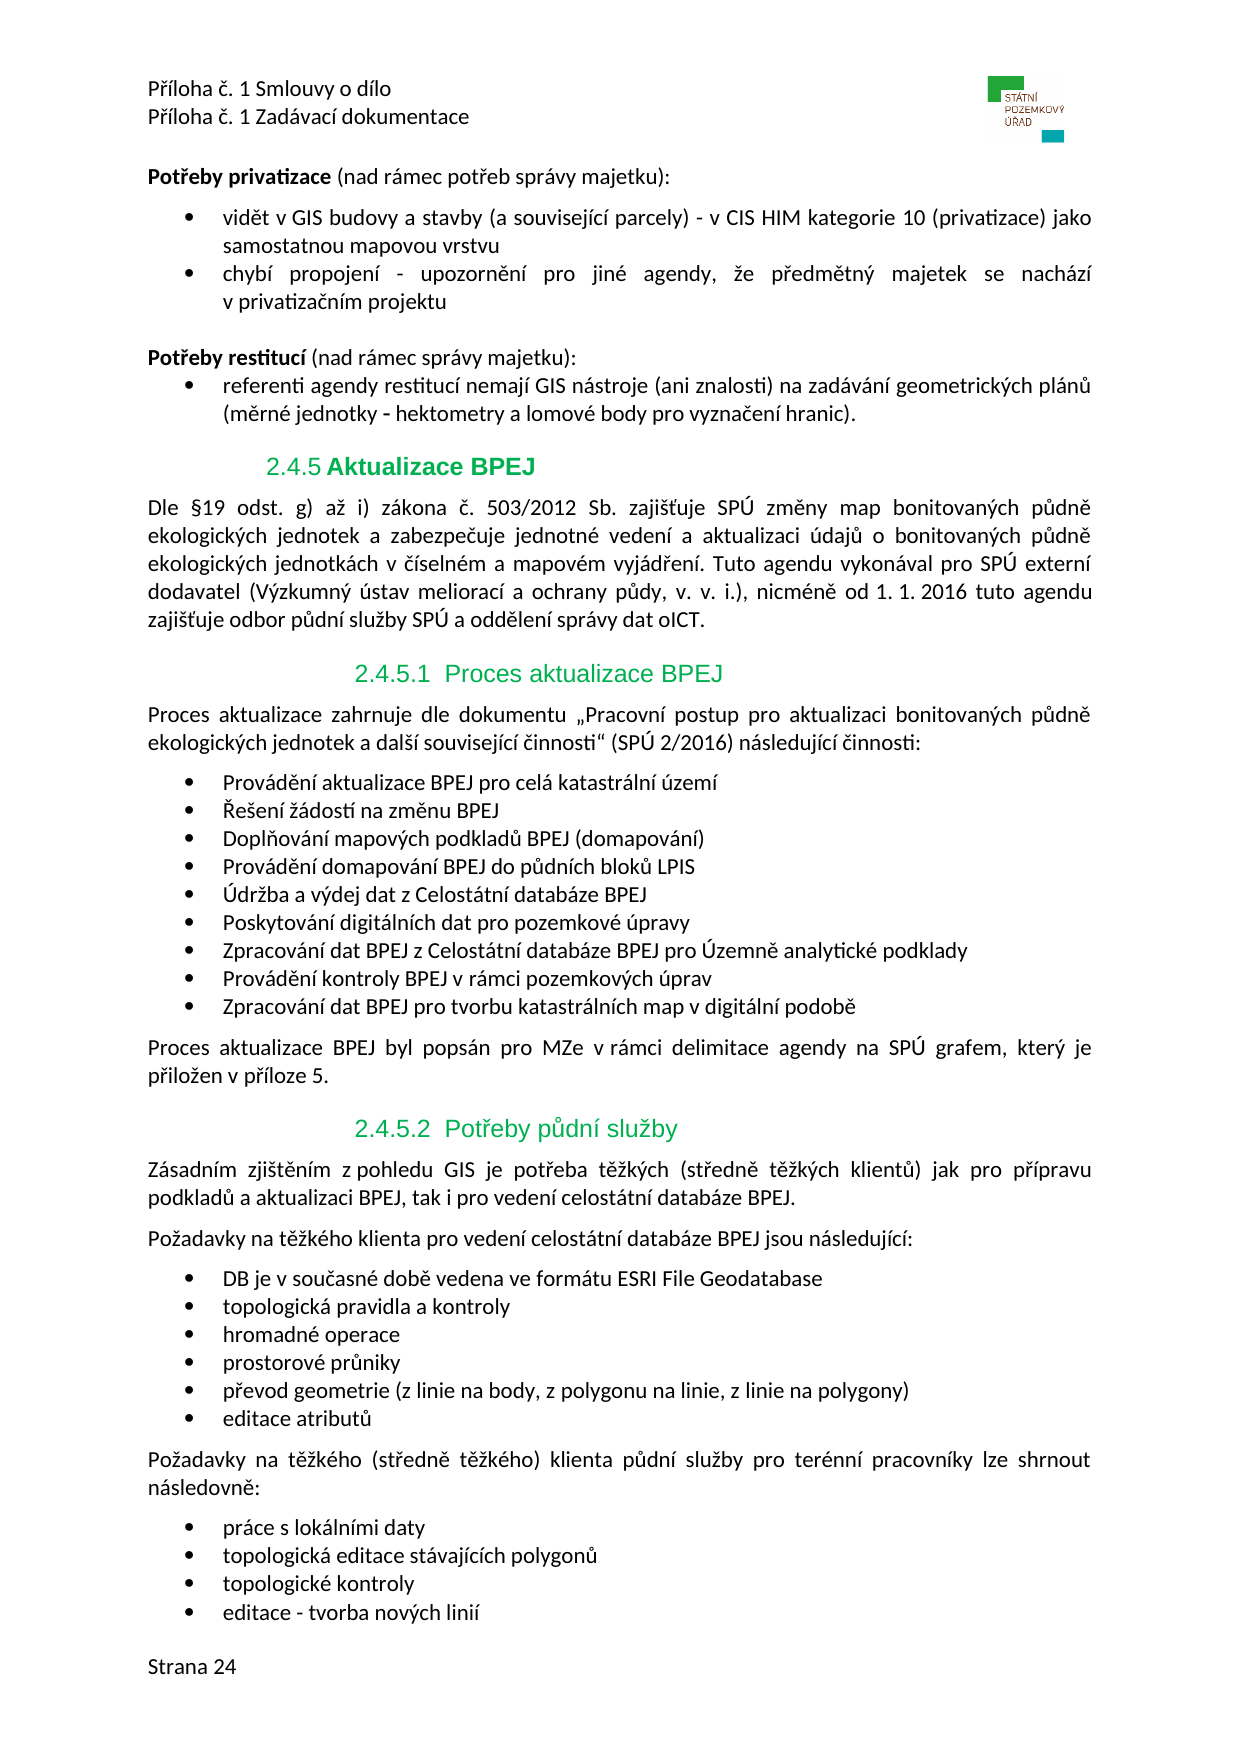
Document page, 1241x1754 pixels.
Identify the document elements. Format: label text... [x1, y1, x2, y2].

list Provádění kontroly BPEJ v rámci pozemkových úprav [185, 964, 1093, 992]
subtitle Proces aktualizace BPEJ [354, 658, 1093, 687]
text Zásadním zjištěním z pohledu GIS je potřeba těžkých (středně těžkých klientů) jak pro přípravu podkladů a aktualizaci BPEJ, tak i pro vedení celostátní databáze BPEJ. [148, 1155, 1093, 1211]
list topologické kontroly [185, 1569, 1093, 1598]
list Údržba a výdej dat z Celostátní databáze BPEJ [185, 880, 1093, 908]
list vidět v GIS budovy a stavby (a související parcely) - v CIS HIM kategorie 10 (privatizace) jako samostatnou mapovou vrstvu [185, 203, 1093, 259]
subtitle Potřeby půdní služby [354, 1114, 1093, 1143]
list Zpracování dat BPEJ z Celostátní databáze BPEJ pro Územně analytické podklady [185, 936, 1093, 964]
list Řešení žádostí na změnu BPEJ [185, 796, 1093, 824]
list chybí propojení - upozornění pro jiné agendy, že předmětný majetek se nachází v privatizačním projektu [185, 259, 1093, 315]
subtitle Aktualizace BPEJ [266, 452, 1093, 481]
text Dle §19 odst. g) až i) zákona č. 503/2012 Sb. zajišťuje SPÚ změny map bonitovaných půdně ekologických jednotek a zabezpečuje jednotné vedení a aktualizaci údajů o bonitovaných půdně ekologických jednotkách v číselném a mapovém vyjádření. Tuto agendu vykonával pro SPÚ externí dodavatel (Výzkumný ústav meliorací a ochrany půdy, v. v. i.), nicméně od 1. 1. 2016 tuto agendu zajišťuje odbor půdní služby SPÚ a oddělení správy dat oICT. [148, 493, 1093, 633]
list editace - tvorba nových linií [185, 1598, 1093, 1626]
text Proces aktualizace BPEJ byl popsán pro MZe v rámci delimitace agendy na SPÚ grafem, který je přiložen v příloze 5. [148, 1033, 1093, 1089]
list DB je v současné době vedena ve formátu ESRI File Geodatabase [185, 1264, 1093, 1292]
picture [987, 75, 1065, 143]
text Požadavky na těžkého (středně těžkého) klienta půdní služby pro terénní pracovníky lze shrnout následovně: [148, 1445, 1093, 1501]
list topologická editace stávajících polygonů [185, 1542, 1093, 1569]
list Doplňování mapových podkladů BPEJ (domapování) [185, 824, 1093, 852]
list hromadné operace [185, 1320, 1093, 1348]
list Provádění aktualizace BPEJ pro celá katastrální území [185, 768, 1093, 796]
list Zpracování dat BPEJ pro tvorbu katastrálních map v digitální podobě [185, 992, 1093, 1021]
text Proces aktualizace zahrnuje dle dokumentu „Pracovní postup pro aktualizaci bonitovaných půdně ekologických jednotek a další související činnosti“ (SPÚ 2/2016) následující činnosti: [148, 700, 1093, 756]
list práce s lokálními daty [185, 1513, 1093, 1542]
list Poskytování digitálních dat pro pozemkové úpravy [185, 908, 1093, 936]
list topologická pravidla a kontroly [185, 1292, 1093, 1320]
text Požadavky na těžkého klienta pro vedení celostátní databáze BPEJ jsou následující: [148, 1224, 1093, 1252]
list prostorové průniky [185, 1348, 1093, 1376]
text Potřeby privatizace (nad rámec potřeb správy majetku): [148, 162, 1093, 191]
list Provádění domapování BPEJ do půdních bloků LPIS [185, 852, 1093, 880]
list Potřeby restitucí (nad rámec správy majetku): [148, 343, 1093, 371]
list převod geometrie (z linie na body, z polygonu na linie, z linie na polygony) [185, 1376, 1093, 1404]
list editace atributů [185, 1404, 1093, 1432]
list referenti agendy restitucí nemají GIS nástroje (ani znalosti) na zadávání geometrických plánů (měrné jednotky  hektometry a lomové body pro vyznačení hranic). [185, 371, 1093, 427]
